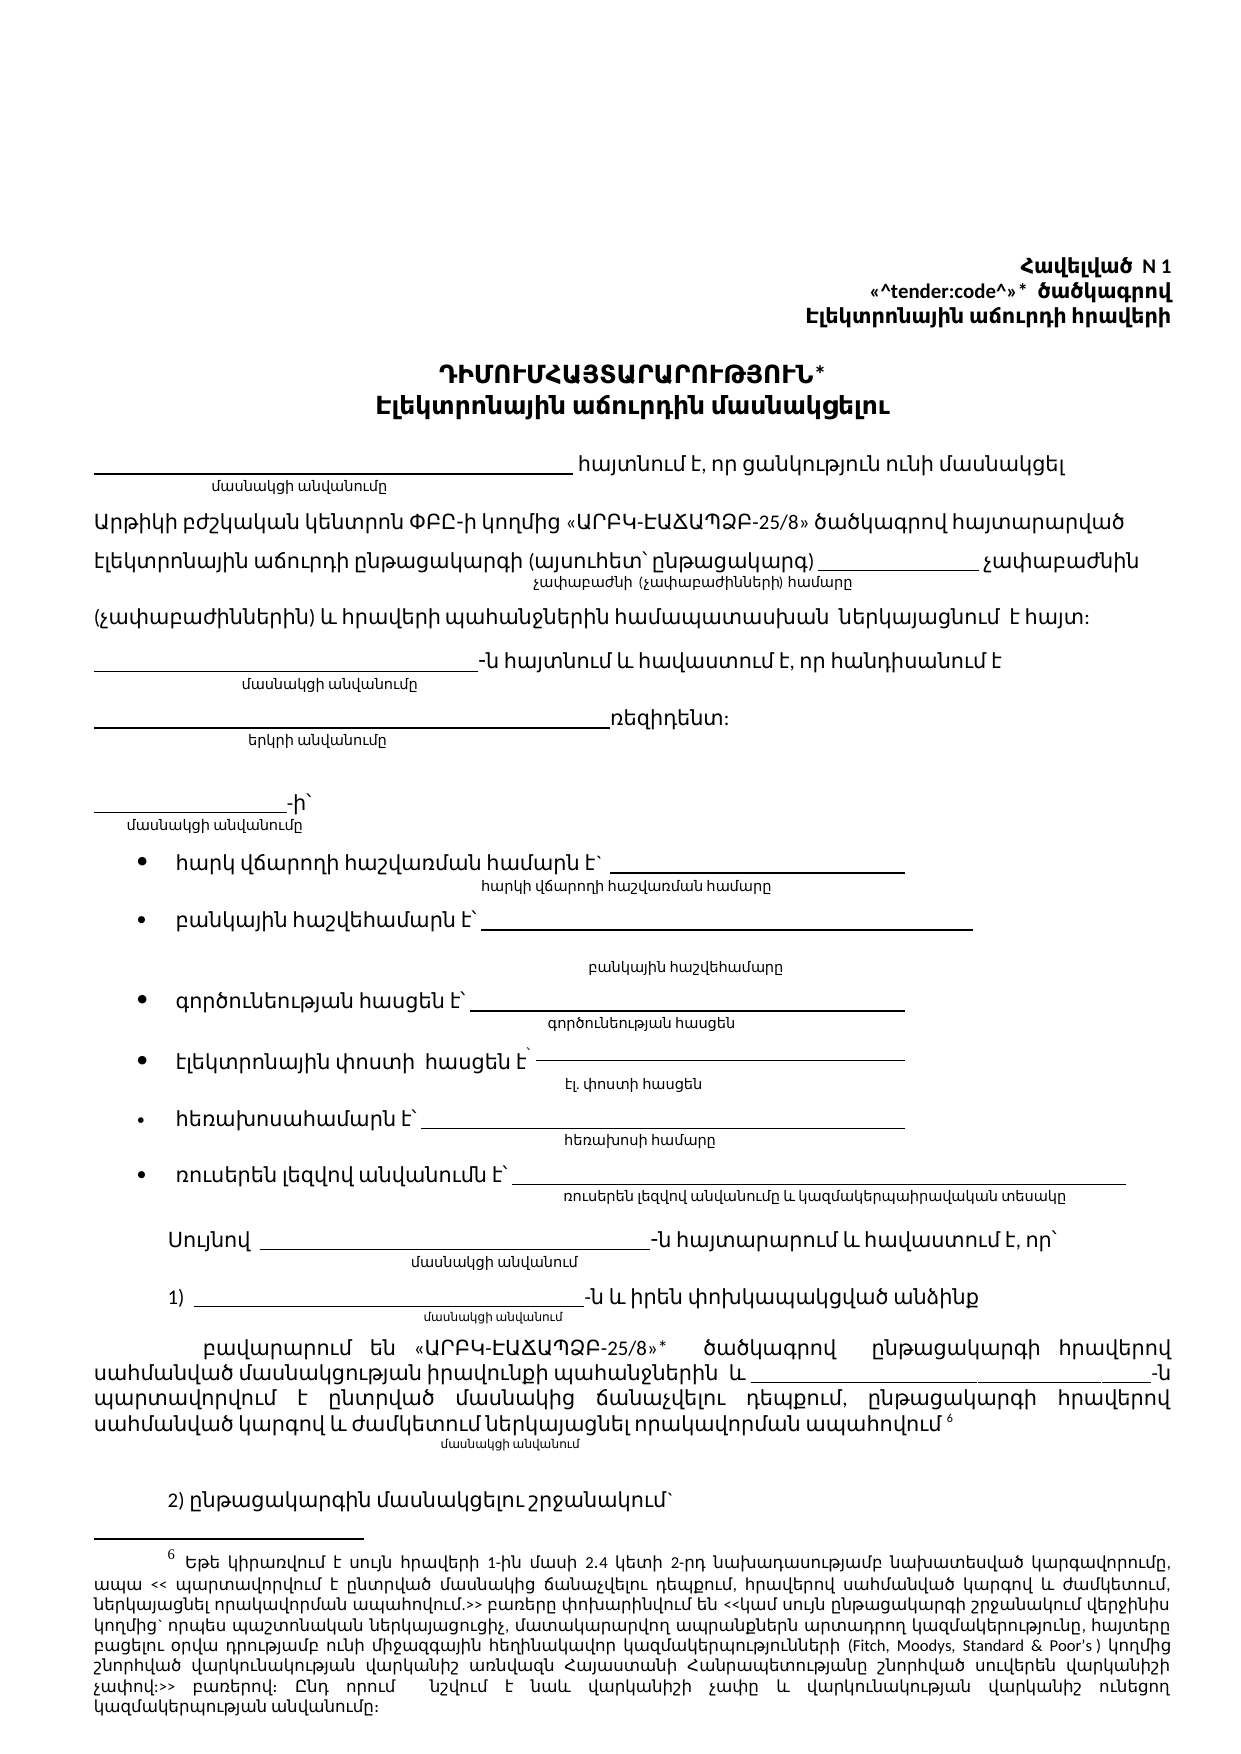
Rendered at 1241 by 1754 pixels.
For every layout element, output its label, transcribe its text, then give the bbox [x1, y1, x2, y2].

list բանկային հաշվեհամարն է՝ [138, 907, 1171, 958]
list էլեկտրոնային փոստի հասցեն է՝ [138, 1045, 1171, 1075]
text հարկի վճարողի հաշվառման համարը [94, 877, 1171, 907]
text Սույնով -ն հայտարարում և հավաստում է, որ՝ [94, 1223, 1171, 1253]
text (չափաբաժիններին) և հրավերի պահանջներին համապատասխան ներկայացնում է հայտ: [94, 604, 1171, 629]
list հեռախոսահամարն է՝ [138, 1106, 1171, 1131]
text հեռախոսի համարը [462, 1131, 1171, 1162]
text բանկային հաշվեհամարը [94, 958, 1171, 989]
text չափաբաժնի (չափաբաժինների) համարը [94, 573, 1171, 604]
text մասնակցի անվանումը [94, 816, 1171, 846]
text Արթիկի բժշկական կենտրոն ՓԲԸ-ի կողմից «ԱՐԲԿ-ԷԱՃԱՊՁԲ-25/8» ծածկագրով հայտարարված [94, 507, 1171, 535]
list ռուսերեն լեզվով անվանումն է՝ [138, 1162, 1171, 1187]
text ռուսերեն լեզվով անվանումը և կազմակերպաիրավական տեսակը [94, 1187, 1171, 1218]
text երկրի անվանումը [94, 731, 1171, 762]
list հարկ վճարողի հաշվառման համարն է` [138, 846, 1171, 877]
text 2) ընթացակարգին մասնակցելու շրջանակում` [94, 1487, 1171, 1513]
text մասնակցի անվանումը [94, 477, 1171, 507]
text -ի՝ [94, 790, 1171, 816]
text ռեզիդենտ: [94, 706, 1171, 731]
text Էլեկտրոնային աճուրդի հրավերի [94, 304, 1171, 329]
text 1) -ն և իրեն փոխկապակցված անձինք [94, 1284, 1171, 1309]
list գործունեության հասցեն է՝ [138, 989, 1171, 1014]
text Հավելված N 1 [94, 253, 1171, 278]
text հայտնում է, որ ցանկություն ունի մասնակցել [94, 451, 1171, 477]
text բավարարում են «ԱՐԲԿ-ԷԱՃԱՊՁԲ-25/8»* ծածկագրով ընթացակարգի հրավերով սահմանված մասնակցության իրավունքի պահանջներին և -ն պարտավորվում է ընտրված մասնակից ճանաչվելու դեպքում, ընթացակարգի հրավերով սահմանված կարգով և ժամկետում ներկայացնել որակավորման ապահովում [94, 1335, 1171, 1436]
text -ն հայտնում և հավաստում է, որ հանդիսանում է [94, 644, 1171, 675]
text մասնակցի անվանում [94, 1436, 1171, 1462]
text մասնակցի անվանում [94, 1253, 1171, 1284]
subtitle Էլեկտրոնային աճուրդին մասնակցելու [94, 390, 1171, 421]
text ԴԻՄՈՒՄՀԱՅՏԱՐԱՐՈՒԹՅՈՒՆ* [94, 360, 1171, 390]
text էլ. փոստի հասցեն [94, 1075, 1171, 1106]
text մասնակցի անվանում [94, 1309, 1171, 1335]
text մասնակցի անվանումը [94, 675, 1171, 706]
text «^tender:code^»* ծածկագրով [94, 278, 1171, 304]
text գործունեության հասցեն [94, 1014, 1171, 1045]
text էլեկտրոնային աճուրդի ընթացակարգի (այսուհետ՝ ընթացակարգ) չափաբաժնին [94, 548, 1171, 573]
